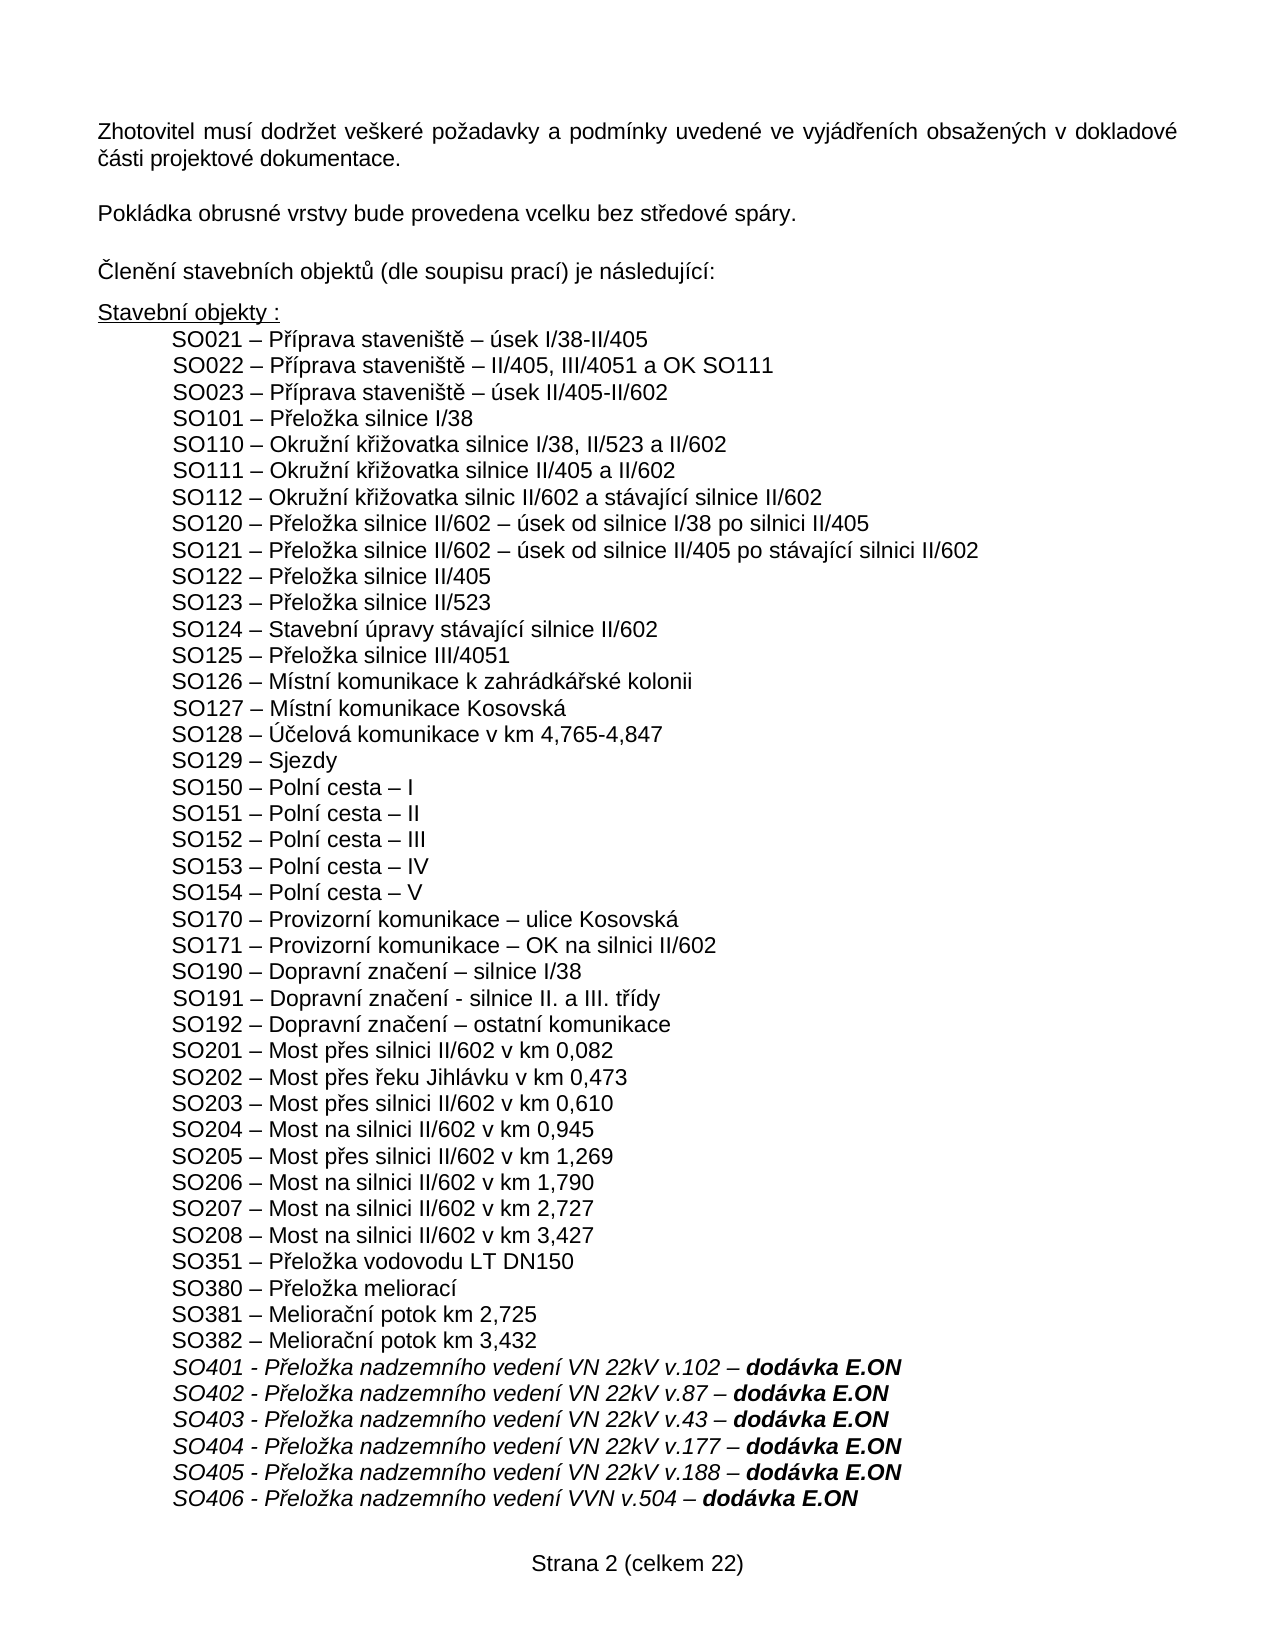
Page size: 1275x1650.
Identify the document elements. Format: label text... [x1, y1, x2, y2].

text Pokládka obrusné vrstvy bude provedena vcelku bez středové spáry. [97, 200, 1177, 226]
text SO124 – Stavební úpravy stávající silnice II/602 [97, 616, 1118, 642]
text SO401 - Přeložka nadzemního vedení VN 22kV v.102 – dodávka E.ON [97, 1353, 1118, 1380]
text SO151 – Polní cesta – II [97, 800, 1118, 826]
text SO023 – Příprava staveniště – úsek II/405-II/602 [97, 378, 1118, 405]
text SO171 – Provizorní komunikace – OK na silnici II/602 [97, 932, 1118, 958]
text SO170 – Provizorní komunikace – ulice Kosovská [97, 906, 1118, 932]
text SO202 – Most přes řeku Jihlávku v km 0,473 [97, 1064, 1118, 1090]
text SO404 - Přeložka nadzemního vedení VN 22kV v.177 – dodávka E.ON [97, 1433, 1118, 1459]
text SO351 – Přeložka vodovodu LT DN150 [97, 1248, 1118, 1274]
text SO405 - Přeložka nadzemního vedení VN 22kV v.188 – dodávka E.ON [97, 1459, 1118, 1485]
text SO192 – Dopravní značení – ostatní komunikace [97, 1011, 1118, 1037]
text SO127 – Místní komunikace Kosovská [97, 695, 1118, 721]
text SO021 – Příprava staveniště – úsek I/38-II/405 [97, 326, 1118, 352]
text SO101 – Přeložka silnice I/38 [97, 405, 1118, 431]
text SO380 – Přeložka meliorací [97, 1274, 1118, 1301]
text SO191 – Dopravní značení - silnice II. a III. třídy [97, 984, 1118, 1011]
text SO112 – Okružní křižovatka silnic II/602 a stávající silnice II/602 [97, 484, 1118, 510]
text SO123 – Přeložka silnice II/523 [97, 589, 1118, 616]
text SO406 - Přeložka nadzemního vedení VVN v.504 – dodávka E.ON [97, 1485, 1177, 1512]
text SO129 – Sjezdy [97, 747, 1118, 774]
text SO205 – Most přes silnici II/602 v km 1,269 [97, 1143, 1118, 1169]
text SO111 – Okružní křižovatka silnice II/405 a II/602 [97, 457, 1118, 484]
text SO208 – Most na silnici II/602 v km 3,427 [97, 1222, 1118, 1248]
text SO022 – Příprava staveniště – II/405, III/4051 a OK SO111 [97, 352, 1118, 378]
text SO128 – Účelová komunikace v km 4,765-4,847 [97, 721, 1118, 747]
text SO152 – Polní cesta – III [97, 826, 1118, 853]
text SO190 – Dopravní značení – silnice I/38 [97, 958, 1118, 984]
text SO207 – Most na silnici II/602 v km 2,727 [97, 1195, 1118, 1222]
text SO201 – Most přes silnici II/602 v km 0,082 [97, 1037, 1118, 1064]
text SO403 - Přeložka nadzemního vedení VN 22kV v.43 – dodávka E.ON [97, 1406, 1118, 1433]
text SO154 – Polní cesta – V [97, 879, 1118, 906]
text SO126 – Místní komunikace k zahrádkářské kolonii [97, 668, 1118, 695]
text SO381 – Meliorační potok km 2,725 [97, 1301, 1118, 1327]
text SO125 – Přeložka silnice III/4051 [97, 642, 1118, 668]
text Stavební objekty : [97, 297, 1177, 326]
text SO206 – Most na silnici II/602 v km 1,790 [97, 1169, 1118, 1195]
text SO120 – Přeložka silnice II/602 – úsek od silnice I/38 po silnici II/405 [97, 510, 1118, 537]
text SO110 – Okružní křižovatka silnice I/38, II/523 a II/602 [97, 431, 1118, 457]
text SO122 – Přeložka silnice II/405 [97, 563, 1118, 589]
text Členění stavebních objektů (dle soupisu prací) je následující: [97, 258, 1177, 284]
text SO121 – Přeložka silnice II/602 – úsek od silnice II/405 po stávající silnici II/602 [97, 537, 1118, 563]
text SO204 – Most na silnici II/602 v km 0,945 [97, 1116, 1118, 1143]
list Zhotovitel musí dodržet veškeré požadavky a podmínky uvedené ve vyjádřeních obsažených v dokladové části projektové dokumentace. [97, 118, 1177, 171]
text SO153 – Polní cesta – IV [97, 853, 1118, 879]
text SO402 - Přeložka nadzemního vedení VN 22kV v.87 – dodávka E.ON [97, 1380, 1118, 1406]
text SO150 – Polní cesta – I [97, 774, 1118, 800]
text SO382 – Meliorační potok km 3,432 [97, 1327, 1118, 1353]
text SO203 – Most přes silnici II/602 v km 0,610 [97, 1090, 1118, 1116]
